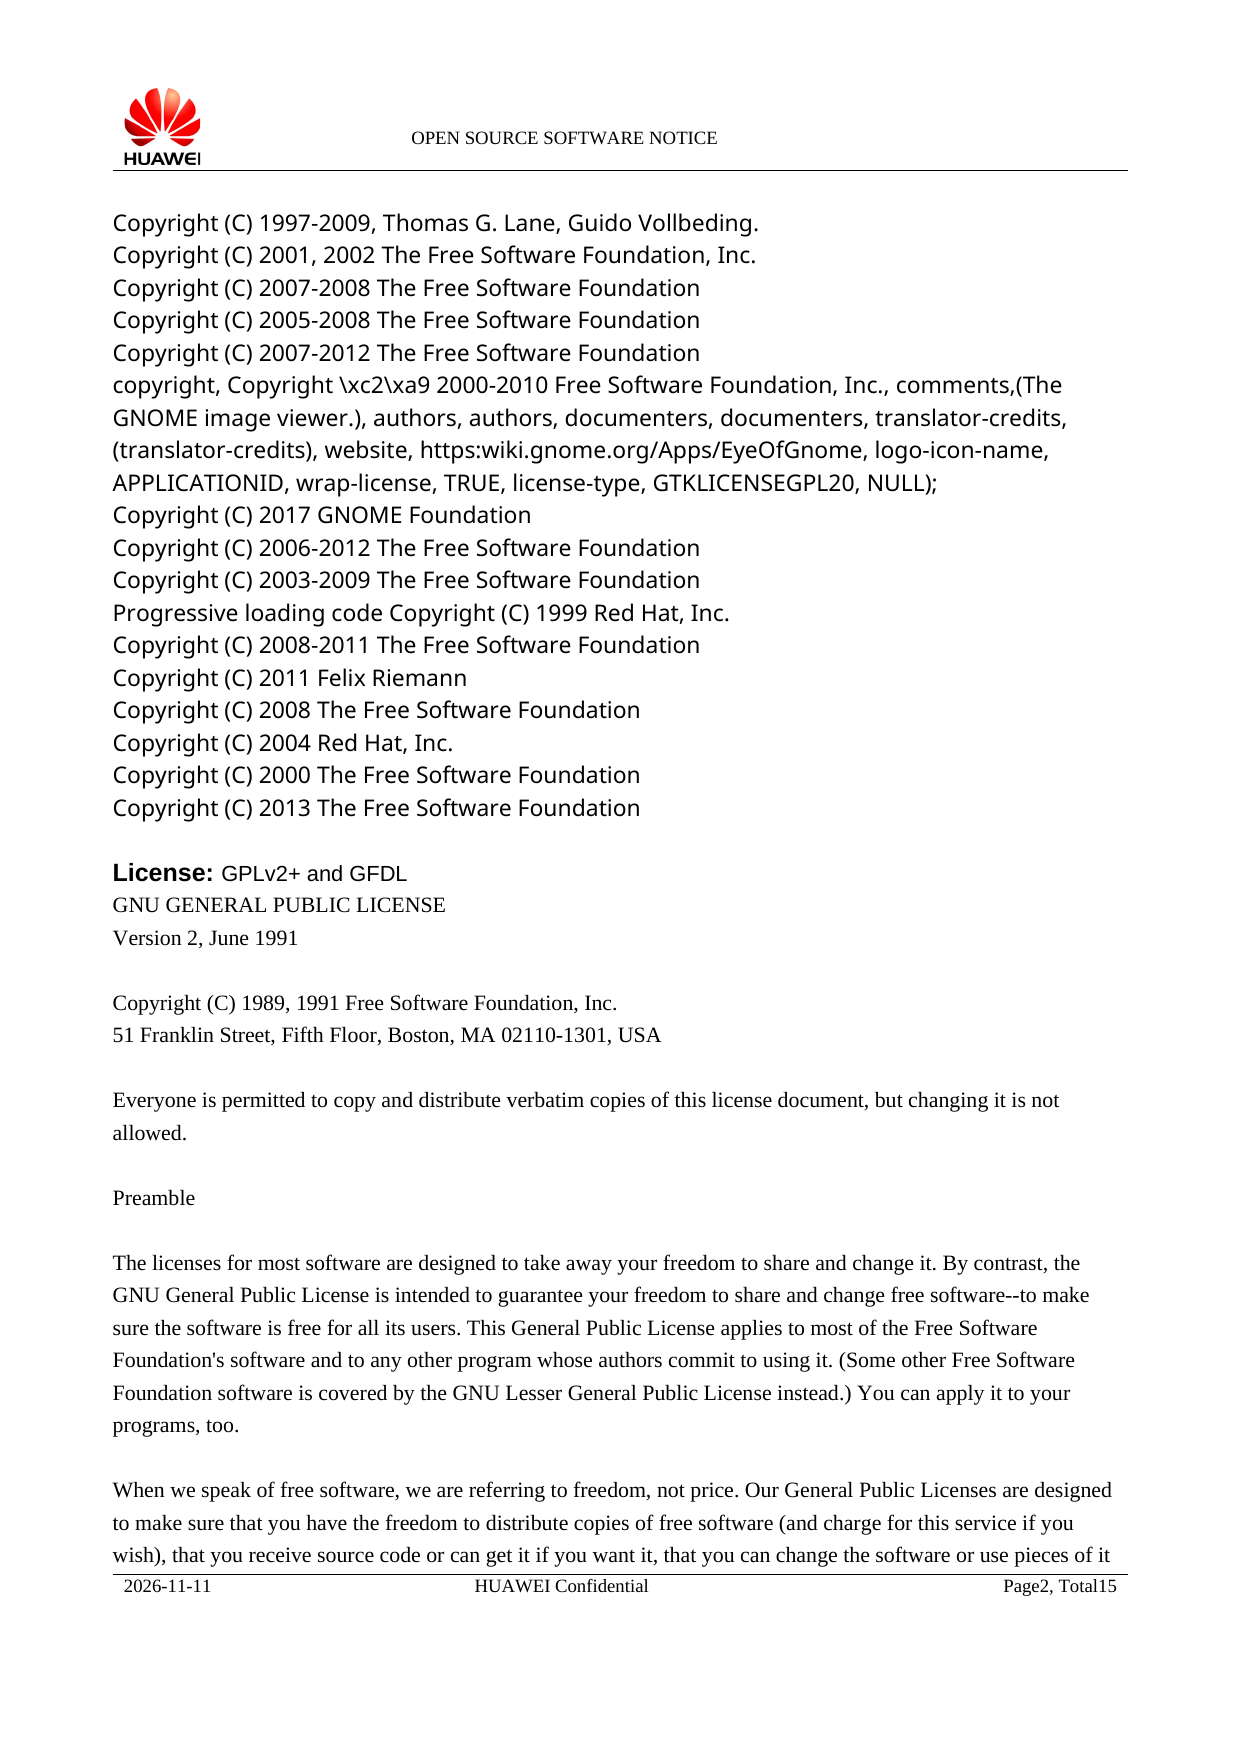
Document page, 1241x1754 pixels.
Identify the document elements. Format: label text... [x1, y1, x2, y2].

text License: GPLv2+ and GFDL [112, 856, 1128, 889]
picture [124, 88, 201, 165]
